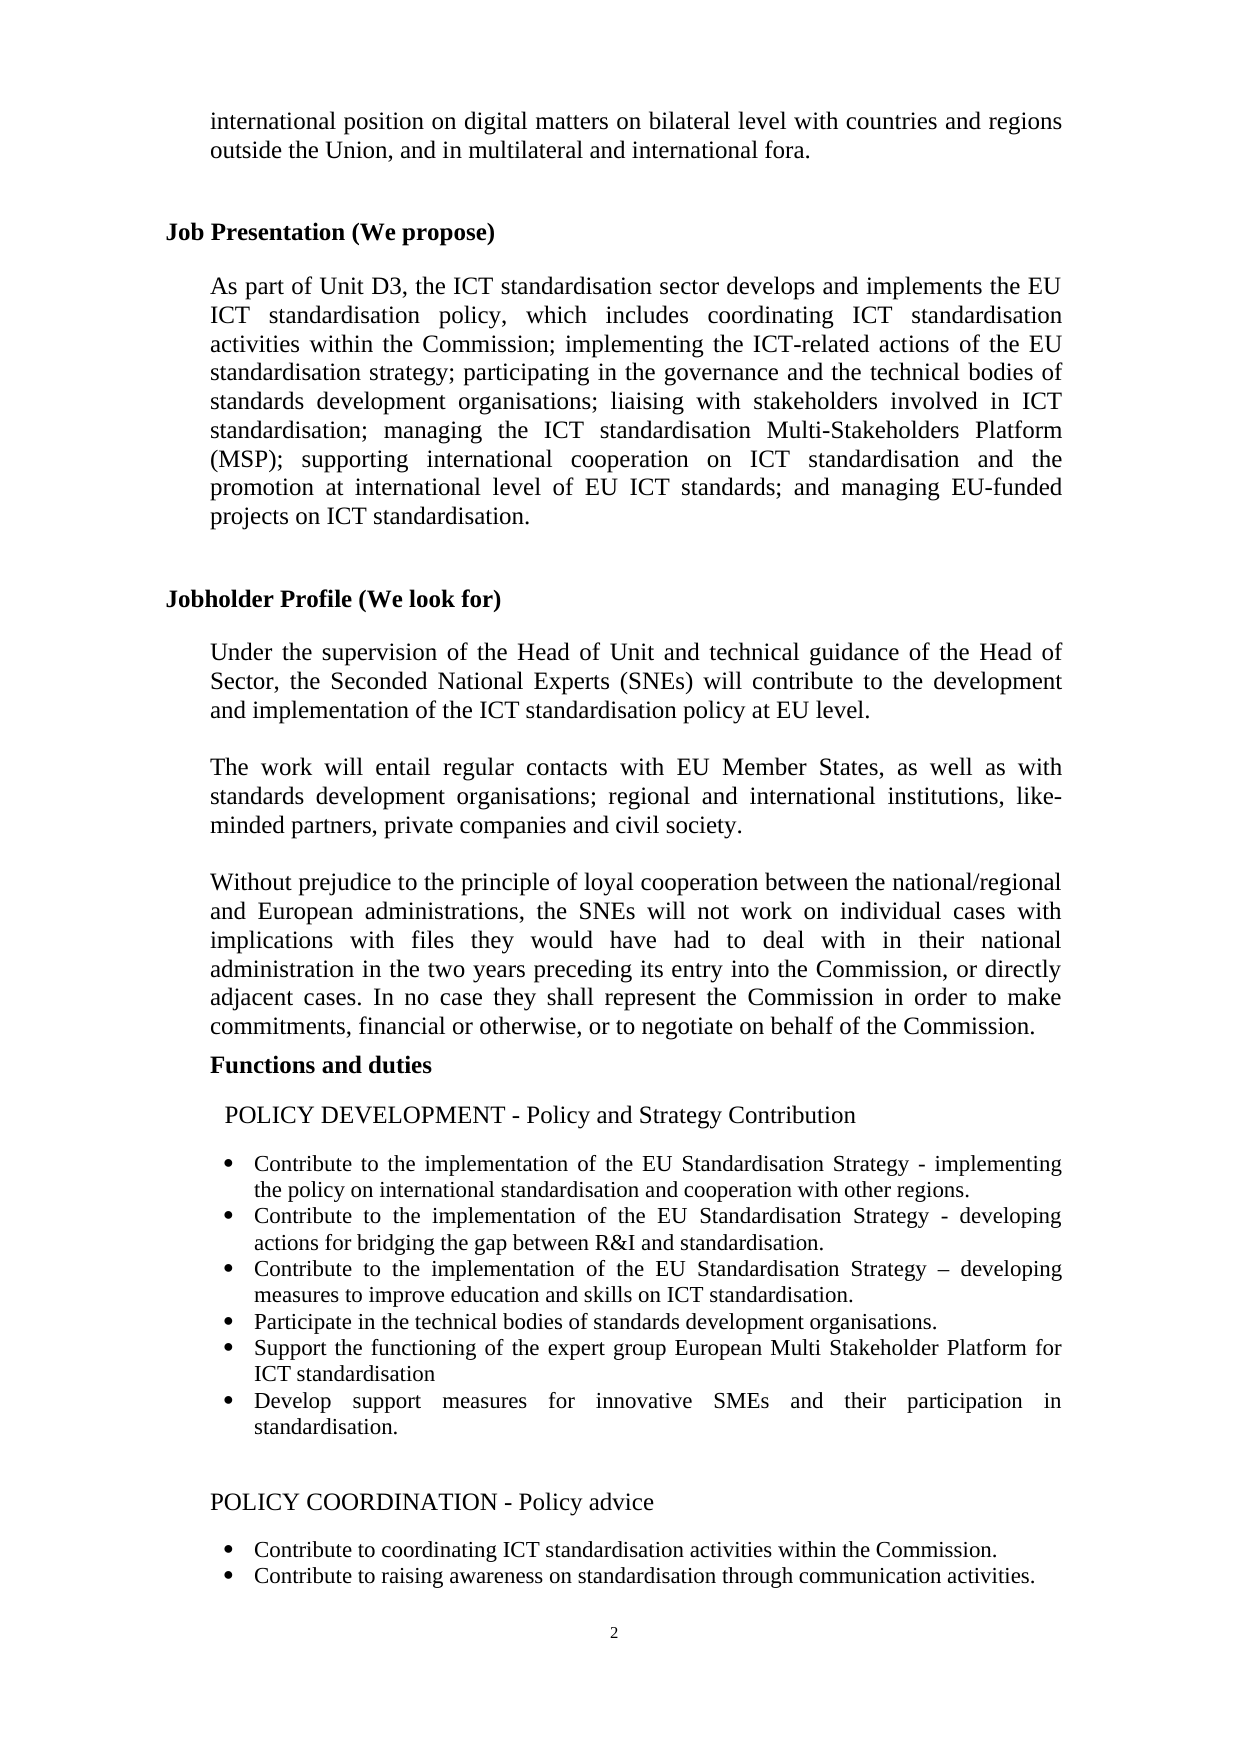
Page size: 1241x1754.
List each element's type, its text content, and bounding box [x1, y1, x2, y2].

list Jobholder Profile (We look for) [165, 584, 1063, 612]
list Job Presentation (We propose) [165, 217, 1063, 246]
